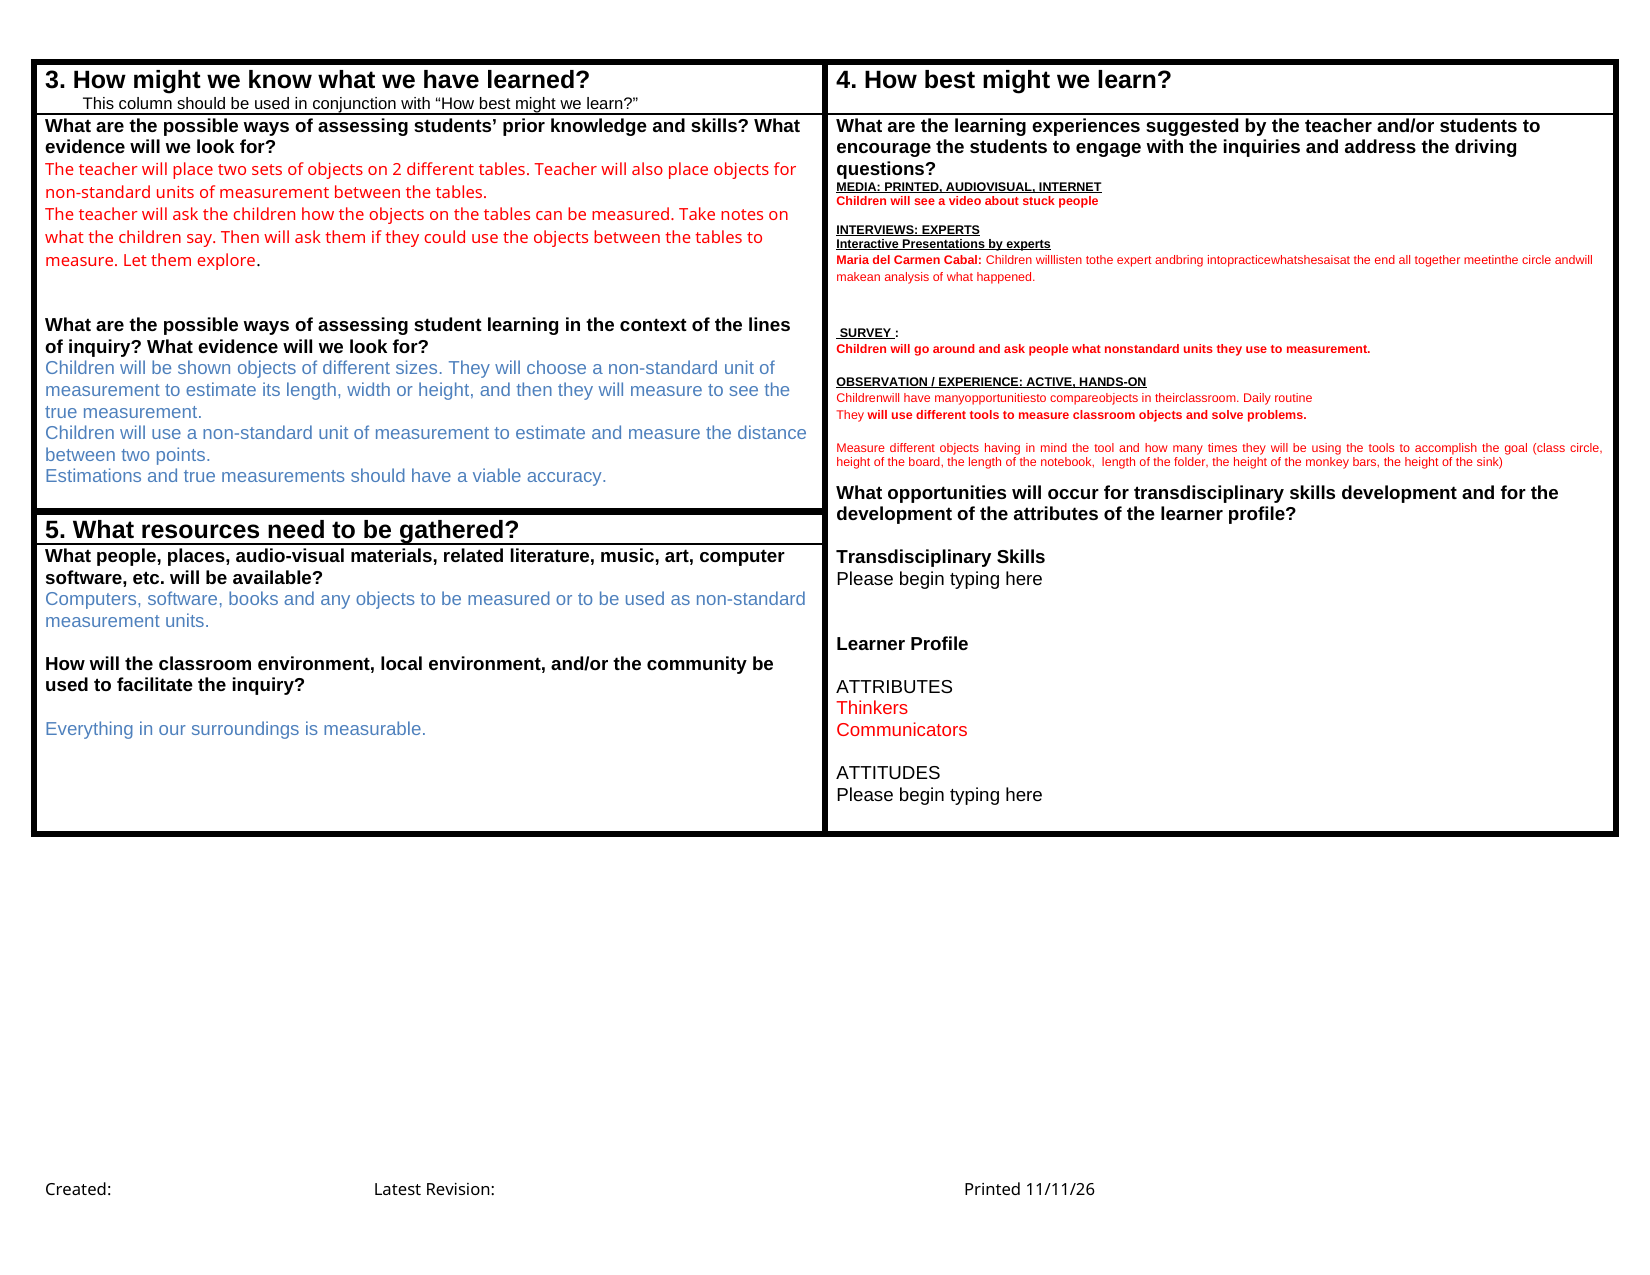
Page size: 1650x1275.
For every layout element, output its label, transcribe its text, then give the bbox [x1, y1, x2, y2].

table_cell What are the learning experiences suggested by the teacher and/or students to encourage the students to engage with the inquiries and address the driving questions? MEDIA: PRINTED, AUDIOVISUAL, INTERNET Children will see a video about stuck people INTERVIEWS: EXPERTS Interactive Presentations by experts Maria del Carmen Cabal: Children willlisten tothe expert andbring intopracticewhatshesaisat the end all together meetinthe circle andwill makean analysis of what happened. SURVEY : Children will go around and ask people what nonstandard units they use to measurement. OBSERVATION / EXPERIENCE: ACTIVE, HANDS-ON Childrenwill have manyopportunitiesto compareobjects in theirclassroom. Daily routine They will use different tools to measure classroom objects and solve problems. Measure different objects having in mind the tool and how many times they will be using the tools to accomplish the goal (class circle, height of the board, the length of the notebook, length of the folder, the height of the monkey bars, the height of the sink) What opportunities will occur for transdisciplinary skills development and for the development of the attributes of the learner profile? Transdisciplinary Skills Please begin typing here Learner Profile ATTRIBUTES Thinkers Communicators ATTITUDES Please begin typing here [828, 115, 1613, 831]
table_cell What are the possible ways of assessing students’ prior knowledge and skills? What evidence will we look for? The teacher will place two sets of objects on 2 different tables. Teacher will also place objects for non-standard units of measurement between the tables. The teacher will ask the children how the objects on the tables can be measured. Take notes on what the children say. Then will ask them if they could use the objects between the tables to measure. Let them explore. What are the possible ways of assessing student learning in the context of the lines of inquiry? What evidence will we look for? Children will be shown objects of different sizes. They will choose a non-standard unit of measurement to estimate its length, width or height, and then they will measure to see the true measurement. Children will use a non-standard unit of measurement to estimate and measure the distance between two points. Estimations and true measurements should have a viable accuracy. [37, 115, 822, 508]
table_header 4. How best might we learn? [828, 65, 1613, 113]
table_cell What people, places, audio-visual materials, related literature, music, art, computer software, etc. will be available? Computers, software, books and any objects to be measured or to be used as non-standard measurement units. How will the classroom environment, local environment, and/or the community be used to facilitate the inquiry? Everything in our surroundings is measurable. [37, 545, 822, 831]
table_header 3. How might we know what we have learned? This column should be used in conjunction with “How best might we learn?” [37, 65, 822, 113]
table_cell 5. What resources need to be gathered? [37, 515, 822, 543]
